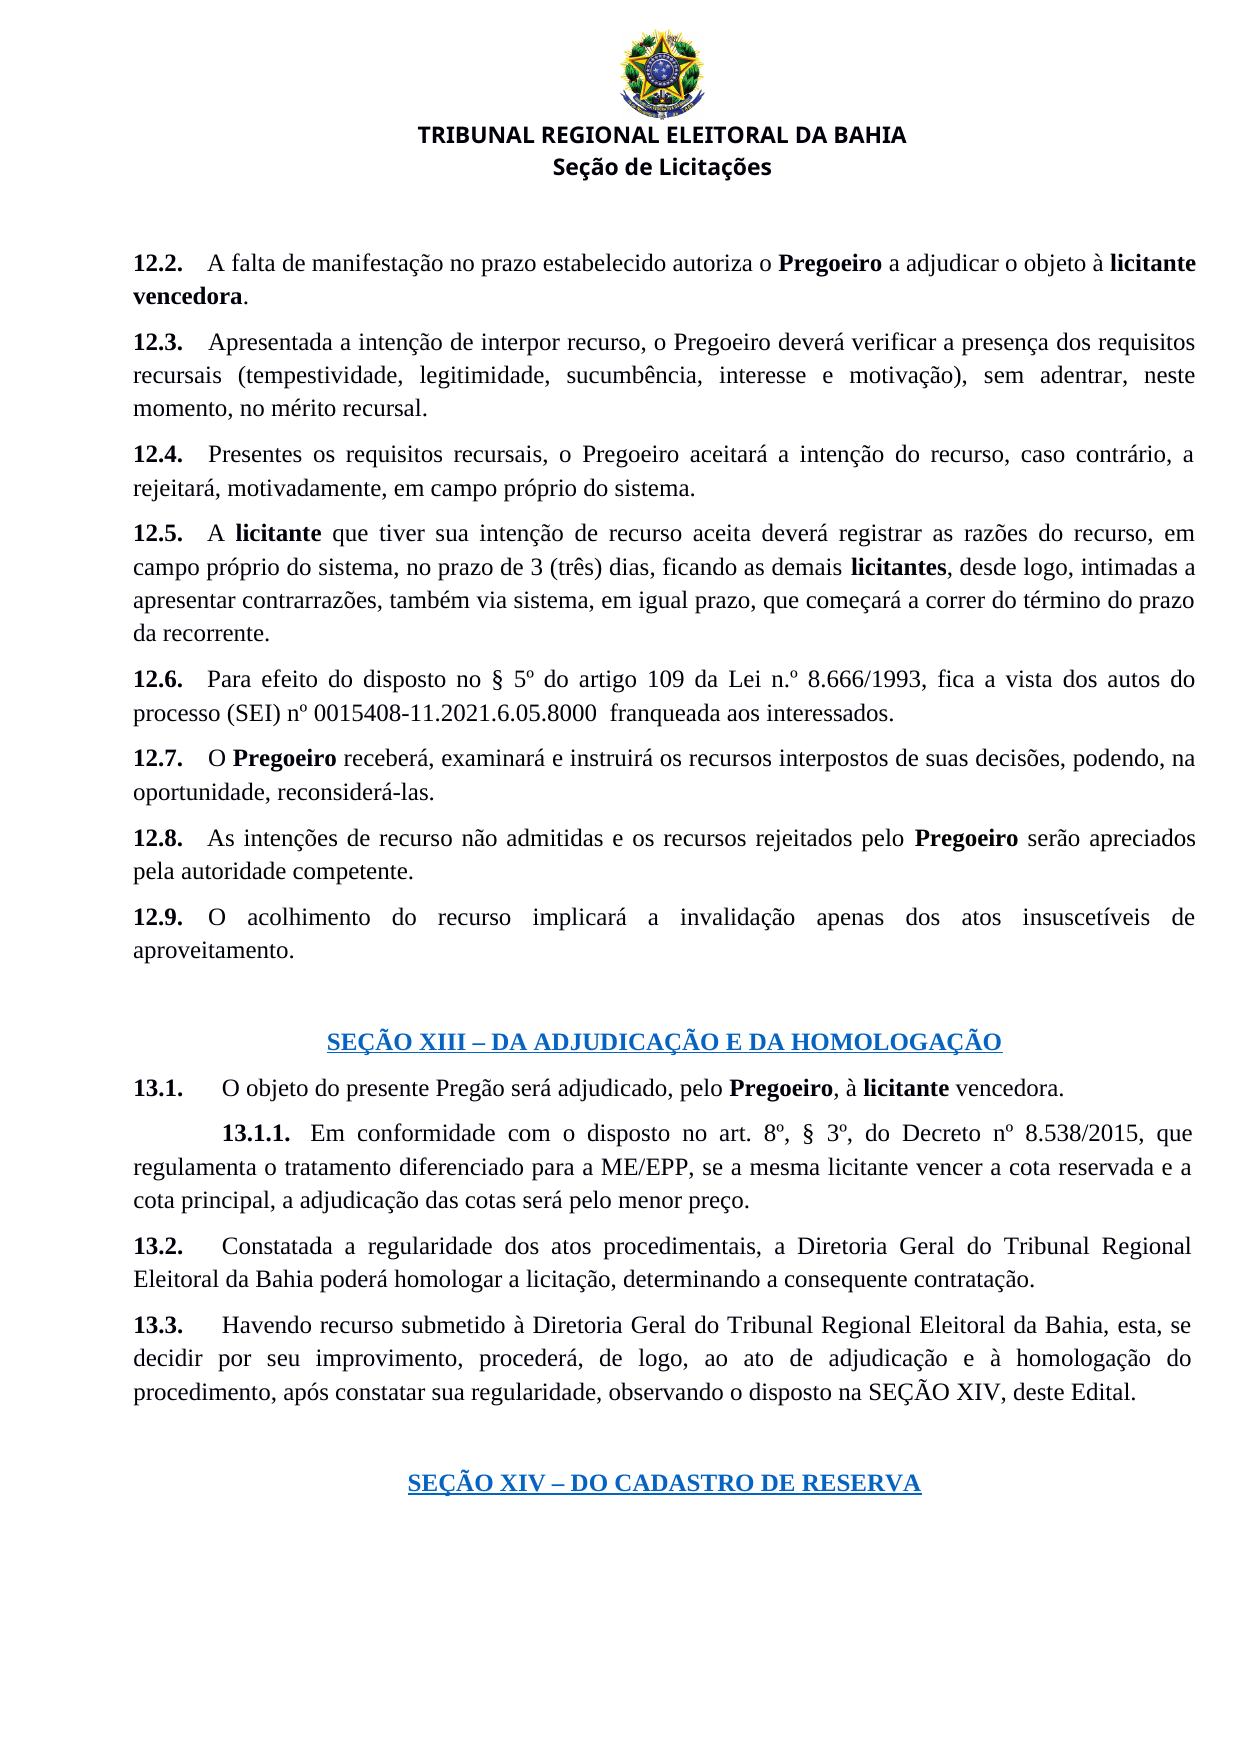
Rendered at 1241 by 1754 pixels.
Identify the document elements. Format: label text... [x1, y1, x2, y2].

text 12.4. Presentes os requisitos recursais, o Pregoeiro aceitará a intenção do recurso, caso contrário, a rejeitará, motivadamente, em campo próprio do sistema. [133, 436, 1196, 503]
text 12.3. Apresentada a intenção de interpor recurso, o Pregoeiro deverá verificar a presença dos requisitos recursais (tempestividade, legitimidade, sucumbência, interesse e motivação), sem adentrar, neste momento, no mérito recursal. [133, 323, 1196, 423]
text 12.2. A falta de manifestação no prazo estabelecido autoriza o Pregoeiro a adjudicar o objeto à licitante vencedora. [133, 244, 1196, 311]
text 13.2. Constatada a regularidade dos atos procedimentais, a Diretoria Geral do Tribunal Regional Eleitoral da Bahia poderá homologar a licitação, determinando a consequente contratação. [133, 1228, 1193, 1294]
text 12.9. O acolhimento do recurso implicará a invalidação apenas dos atos insuscetíveis de aproveitamento. [133, 898, 1196, 965]
text 12.8. As intenções de recurso não admitidas e os recursos rejeitados pelo Pregoeiro serão apreciados pela autoridade competente. [133, 819, 1196, 886]
text 12.5. A licitante que tiver sua intenção de recurso aceita deverá registrar as razões do recurso, em campo próprio do sistema, no prazo de 3 (três) dias, ficando as demais licitantes, desde logo, intimadas a apresentar contrarrazões, também via sistema, em igual prazo, que começará a correr do término do prazo da recorrente. [133, 515, 1196, 648]
text 12.6. Para efeito do disposto no § 5º do artigo 109 da Lei n.º 8.666/1993, fica a vista dos autos do processo (SEI) nº franqueada aos interessados. [133, 661, 1196, 728]
text 13.1. O objeto do presente Pregão será adjudicado, pelo Pregoeiro, à licitante vencedora. [133, 1069, 1193, 1103]
text SEÇÃO XIV – DO CADASTRO DE RESERVA [133, 1465, 1196, 1498]
text 13.1.1. Em conformidade com o disposto no art. 8º, § 3º, do Decreto nº 8.538/2015, que regulamenta o tratamento diferenciado para a ME/EPP, se a mesma licitante vencer a cota reservada e a cota principal, a adjudicação das cotas será pelo menor preço. [133, 1115, 1193, 1215]
text 13.3. Havendo recurso submetido à Diretoria Geral do Tribunal Regional Eleitoral da Bahia, esta, se decidir por seu improvimento, procederá, de logo, ao ato de adjudicação e à homologação do procedimento, após constatar sua regularidade, observando o disposto na SEÇÃO XIV, deste Edital. [133, 1307, 1193, 1407]
text SEÇÃO XIII – DA ADJUDICAÇÃO E DA HOMOLOGAÇÃO [133, 1023, 1196, 1057]
text 12.7. O Pregoeiro receberá, examinará e instruirá os recursos interpostos de suas decisões, podendo, na oportunidade, reconsiderá-las. [133, 740, 1196, 807]
